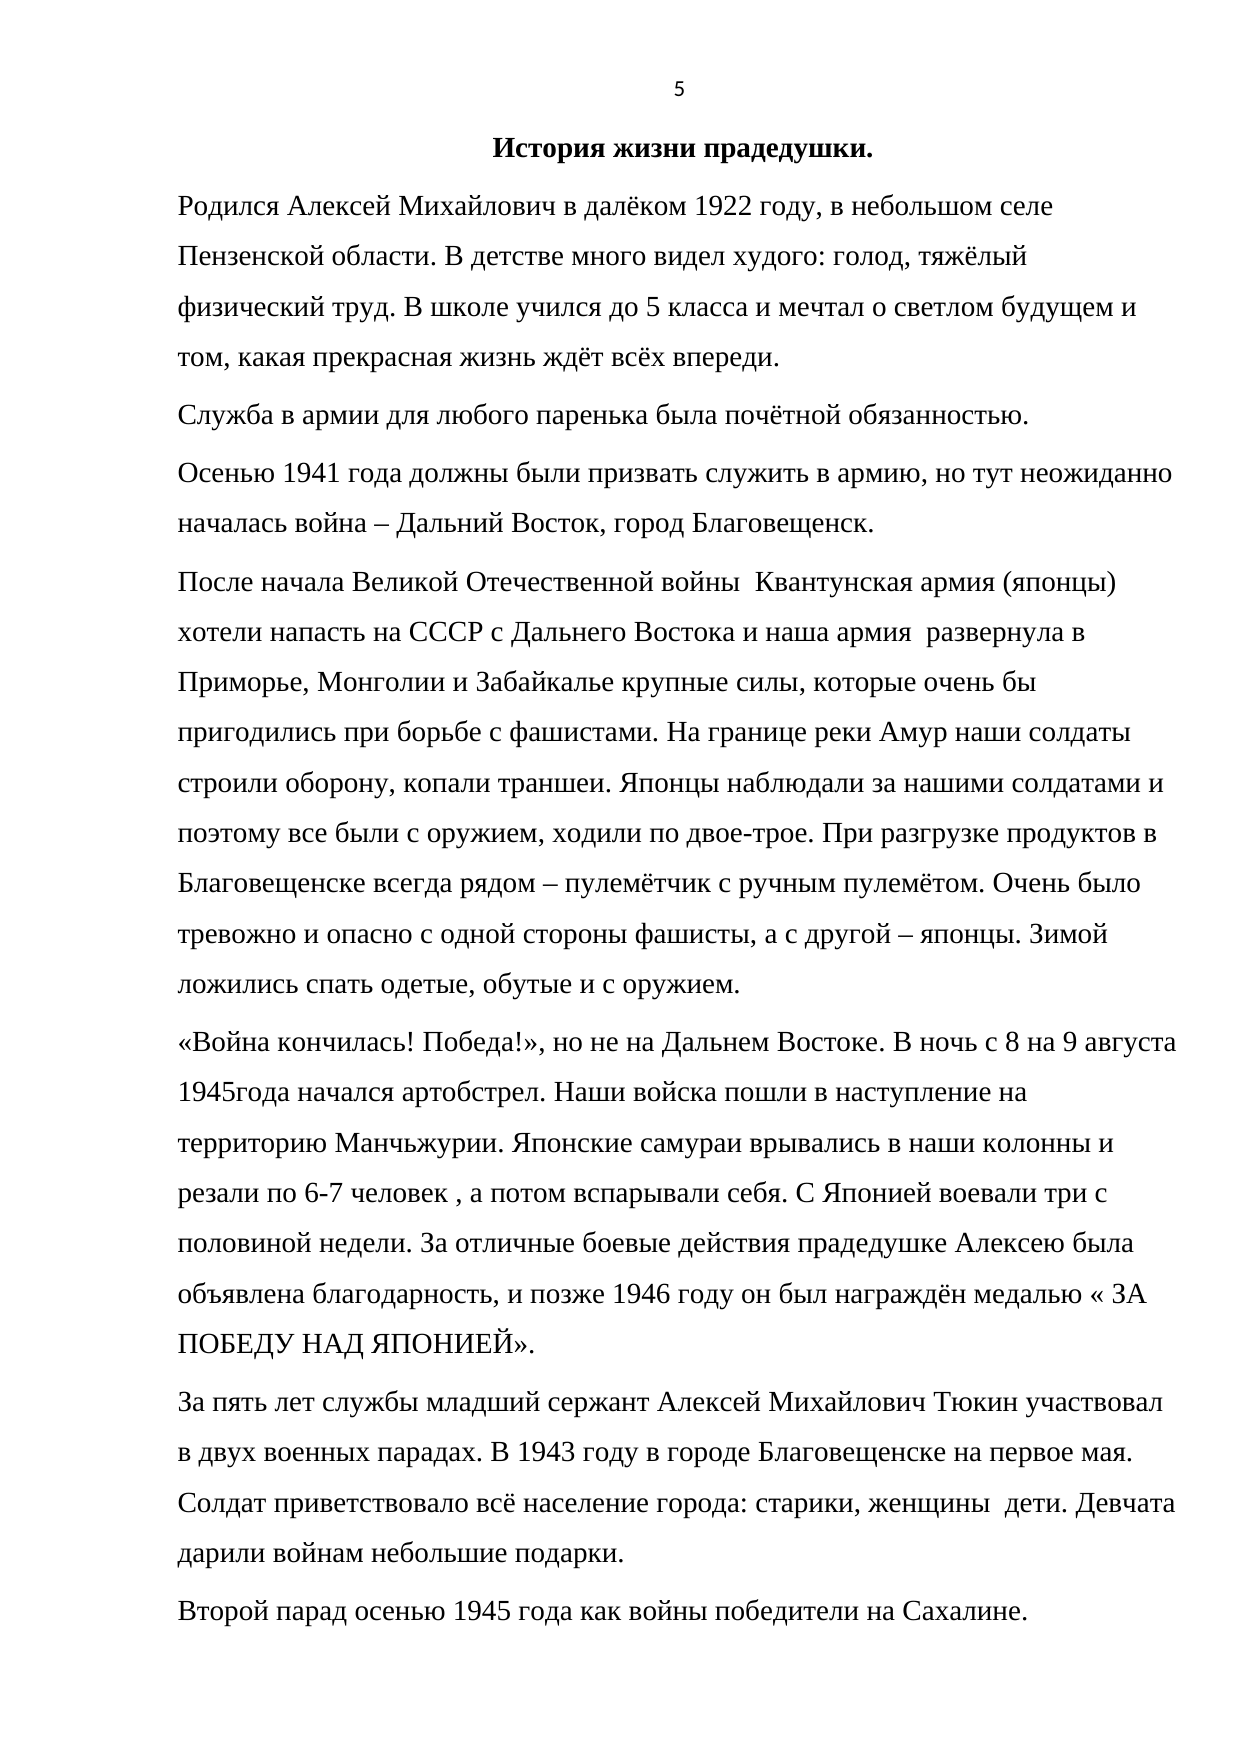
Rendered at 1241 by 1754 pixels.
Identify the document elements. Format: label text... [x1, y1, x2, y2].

text Второй парад осенью 1945 года как войны победители на Сахалине. [177, 1593, 1181, 1627]
text За пять лет службы младший сержант Алексей Михайлович Тюкин участвовал в двух военных парадах. В 1943 году в городе Благовещенске на первое мая. Солдат приветствовало всё население города: старики, женщины дети. Девчата дарили войнам небольшие подарки. [177, 1384, 1181, 1569]
text После начала Великой Отечественной войны Квантунская армия (японцы) хотели напасть на СССР с Дальнего Востока и наша армия развернула в Приморье, Монголии и Забайкалье крупные силы, которые очень бы пригодились при борьбе с фашистами. На границе реки Амур наши солдаты строили оборону, копали траншеи. Японцы наблюдали за нашими солдатами и поэтому все были с оружием, ходили по двое-трое. При разгрузке продуктов в Благовещенске всегда рядом – пулемётчик с ручным пулемётом. Очень было тревожно и опасно с одной стороны фашисты, а с другой – японцы. Зимой ложились спать одетые, обутые и с оружием. [177, 564, 1181, 1000]
text Осенью 1941 года должны были призвать служить в армию, но тут неожиданно началась война – Дальний Восток, город Благовещенск. [177, 455, 1181, 539]
text «Война кончилась! Победа!», но не на Дальнем Востоке. В ночь с 8 на 9 августа 1945года начался артобстрел. Наши войска пошли в наступление на территорию Манчьжурии. Японские самураи врывались в наши колонны и резали по 6-7 человек , а потом вспарывали себя. С Японией воевали три с половиной недели. За отличные боевые действия прадедушке Алексею была объявлена благодарность, и позже 1946 году он был награждён медалью « ЗА ПОБЕДУ НАД ЯПОНИЕЙ». [177, 1024, 1181, 1360]
text Родился Алексей Михайлович в далёком 1922 году, в небольшом селе Пензенской области. В детстве много видел худого: голод, тяжёлый физический труд. В школе учился до 5 класса и мечтал о светлом будущем и том, какая прекрасная жизнь ждёт всёх впереди. [177, 188, 1181, 372]
text История жизни прадедушки. [177, 130, 1181, 163]
text Служба в армии для любого паренька была почётной обязанностью. [177, 397, 1181, 431]
